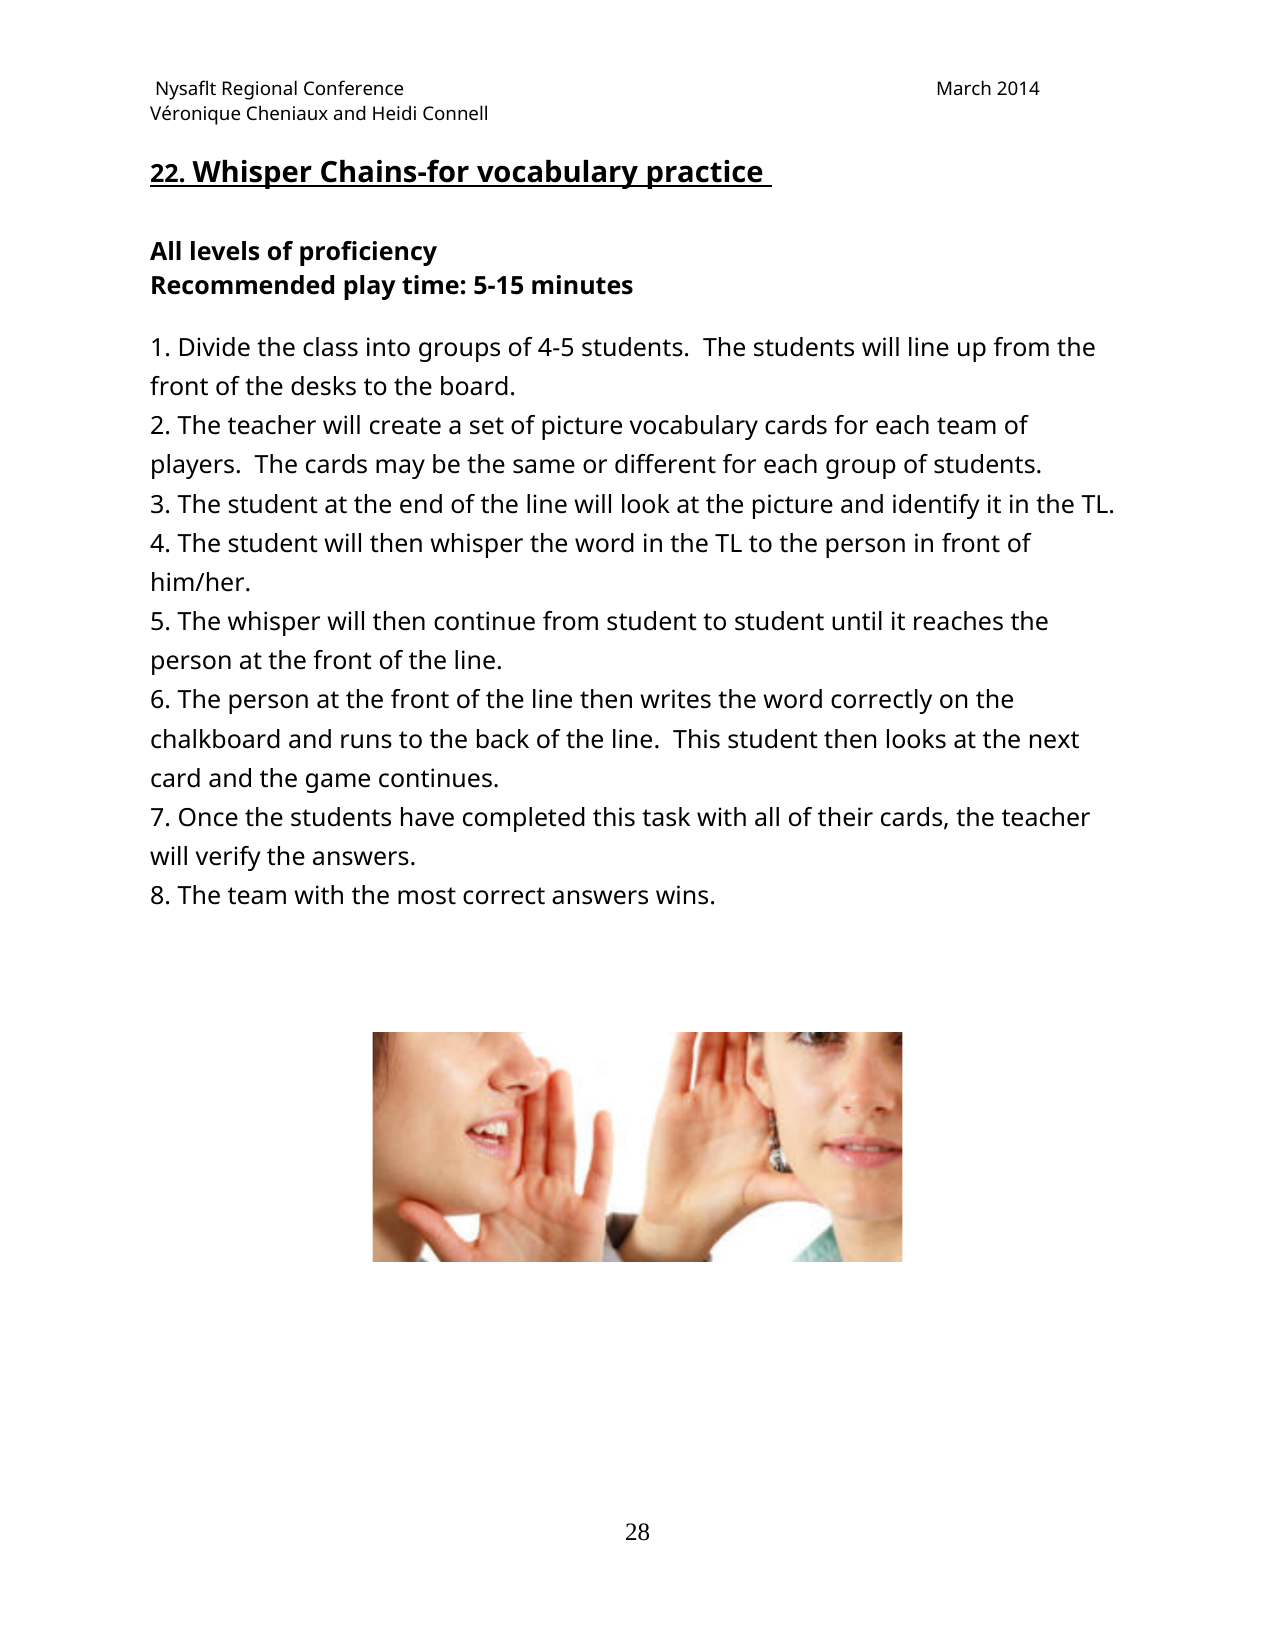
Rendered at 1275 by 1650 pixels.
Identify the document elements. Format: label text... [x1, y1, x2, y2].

text 1. Divide the class into groups of 4-5 students. The students will line up from the front of the desks to the board. [150, 302, 1125, 403]
text Recommended play time: 5-15 minutes [150, 268, 1125, 302]
text 5. The whisper will then continue from student to student until it reaches the person at the front of the line. [150, 604, 1125, 677]
text 3. The student at the end of the line will look at the picture and identify it in the TL. [150, 486, 1125, 520]
picture [371, 1032, 903, 1261]
text All levels of proficiency [150, 234, 1125, 268]
text 8. The team with the most correct answers wins. [150, 878, 1125, 912]
text 2. The teacher will create a set of picture vocabulary cards for each team of players. The cards may be the same or different for each group of students. [150, 408, 1125, 481]
text 4. The student will then whisper the word in the TL to the person in front of him/her. [150, 526, 1125, 599]
text 6. The person at the front of the line then writes the word correctly on the chalkboard and runs to the back of the line. This student then looks at the next card and the game continues. [150, 682, 1125, 794]
text 22. Whisper Chains-for vocabulary practice [150, 152, 1125, 191]
text 7. Once the students have completed this task with all of their cards, the teacher will verify the answers. [150, 800, 1125, 873]
